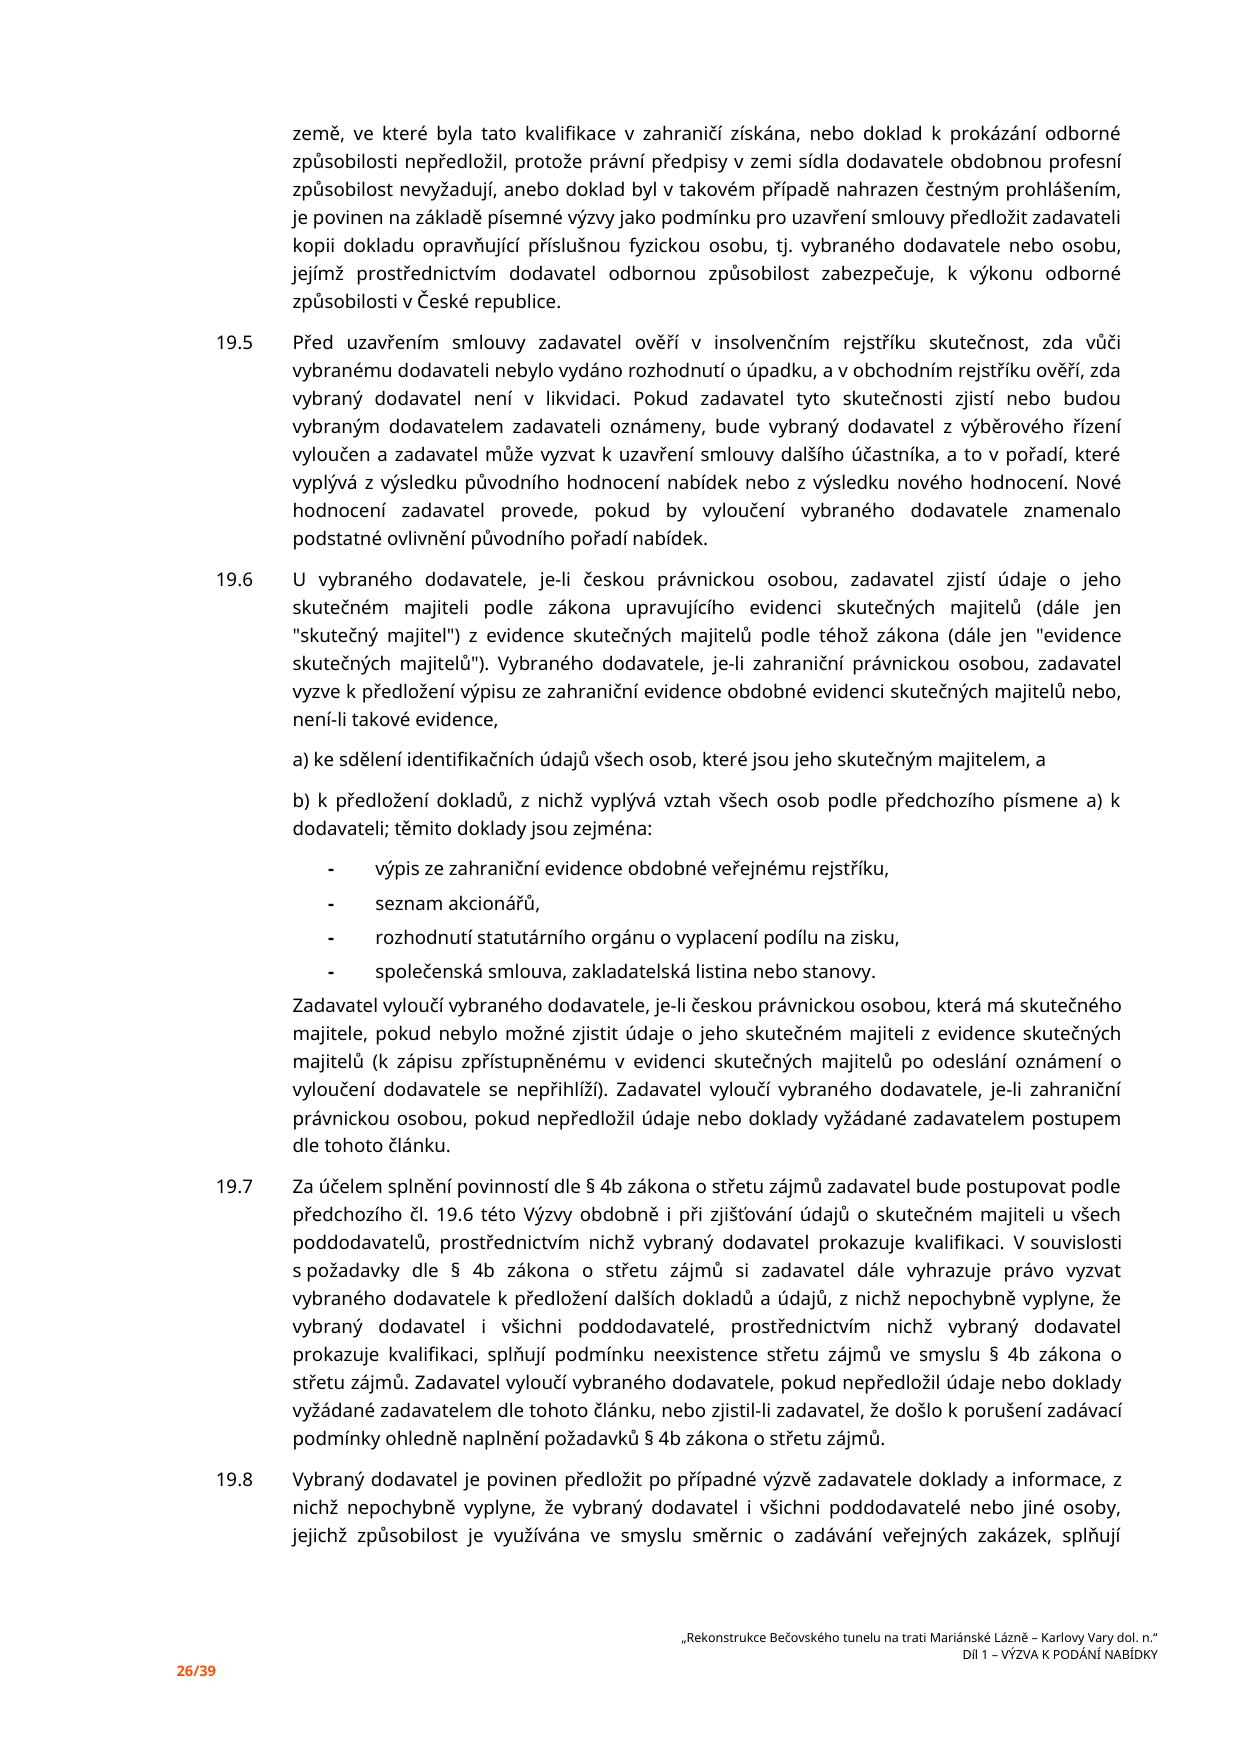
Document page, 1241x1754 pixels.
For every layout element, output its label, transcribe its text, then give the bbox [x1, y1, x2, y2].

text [216, 121, 1122, 314]
text výpis ze zahraniční evidence obdobné veřejnému rejstříku, [328, 856, 1122, 881]
text společenská smlouva, zakladatelská listina nebo stanovy. [328, 958, 1122, 984]
text rozhodnutí statutárního orgánu o vyplacení podílu na zisku, [328, 924, 1122, 950]
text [216, 1466, 1122, 1548]
text U vybraného dodavatele, je-li českou právnickou osobou, zadavatel zjistí údaje o jeho skutečném majiteli podle zákona upravujícího evidenci skutečných majitelů (dále jen "skutečný majitel") z evidence skutečných majitelů podle téhož zákona (dále jen "evidence skutečných majitelů"). Vybraného dodavatele, je-li zahraniční právnickou osobou, zadavatel vyzve k předložení výpisu ze zahraniční evidence obdobné evidenci skutečných majitelů nebo, není-li takové evidence, [216, 566, 1122, 732]
text a) ke sdělení identifikačních údajů všech osob, které jsou jeho skutečným majitelem, a [292, 747, 1122, 772]
text Za účelem splnění povinností dle § 4b zákona o střetu zájmů zadavatel bude postupovat podle předchozího čl. 19.6 této Výzvy obdobně i při zjišťování údajů o skutečném majiteli u všech poddodavatelů, prostřednictvím nichž vybraný dodavatel prokazuje kvalifikaci. V souvislosti s požadavky dle § 4b zákona o střetu zájmů si zadavatel dále vyhrazuje právo vyzvat vybraného dodavatele k předložení dalších dokladů a údajů, z nichž nepochybně vyplyne, že vybraný dodavatel i všichni poddodavatelé, prostřednictvím nichž vybraný dodavatel prokazuje kvalifikaci, splňují podmínku neexistence střetu zájmů ve smyslu § 4b zákona o střetu zájmů. Zadavatel vyloučí vybraného dodavatele, pokud nepředložil údaje nebo doklady vyžádané zadavatelem dle tohoto článku, nebo zjistil-li zadavatel, že došlo k porušení zadávací podmínky ohledně naplnění požadavků § 4b zákona o střetu zájmů. [216, 1173, 1122, 1451]
text Před uzavřením smlouvy zadavatel ověří v insolvenčním rejstříku skutečnost, zda vůči vybranému dodavateli nebylo vydáno rozhodnutí o úpadku, a v obchodním rejstříku ověří, zda vybraný dodavatel není v likvidaci. Pokud zadavatel tyto skutečnosti zjistí nebo budou vybraným dodavatelem zadavateli oznámeny, bude vybraný dodavatel z výběrového řízení vyloučen a zadavatel může vyzvat k uzavření smlouvy dalšího účastníka, a to v pořadí, které vyplývá z výsledku původního hodnocení nabídek nebo z výsledku nového hodnocení. Nové hodnocení zadavatel provede, pokud by vyloučení vybraného dodavatele znamenalo podstatné ovlivnění původního pořadí nabídek. [216, 329, 1122, 551]
text seznam akcionářů, [328, 890, 1122, 915]
text Zadavatel vyloučí vybraného dodavatele, je-li českou právnickou osobou, která má skutečného majitele, pokud nebylo možné zjistit údaje o jeho skutečném majiteli z evidence skutečných majitelů (k zápisu zpřístupněnému v evidenci skutečných majitelů po odeslání oznámení o vyloučení dodavatele se nepřihlíží). Zadavatel vyloučí vybraného dodavatele, je-li zahraniční právnickou osobou, pokud nepředložil údaje nebo doklady vyžádané zadavatelem postupem dle tohoto článku. [292, 993, 1122, 1158]
text b) k předložení dokladů, z nichž vyplývá vztah všech osob podle předchozího písmene a) k dodavateli; těmito doklady jsou zejména: [292, 787, 1122, 841]
